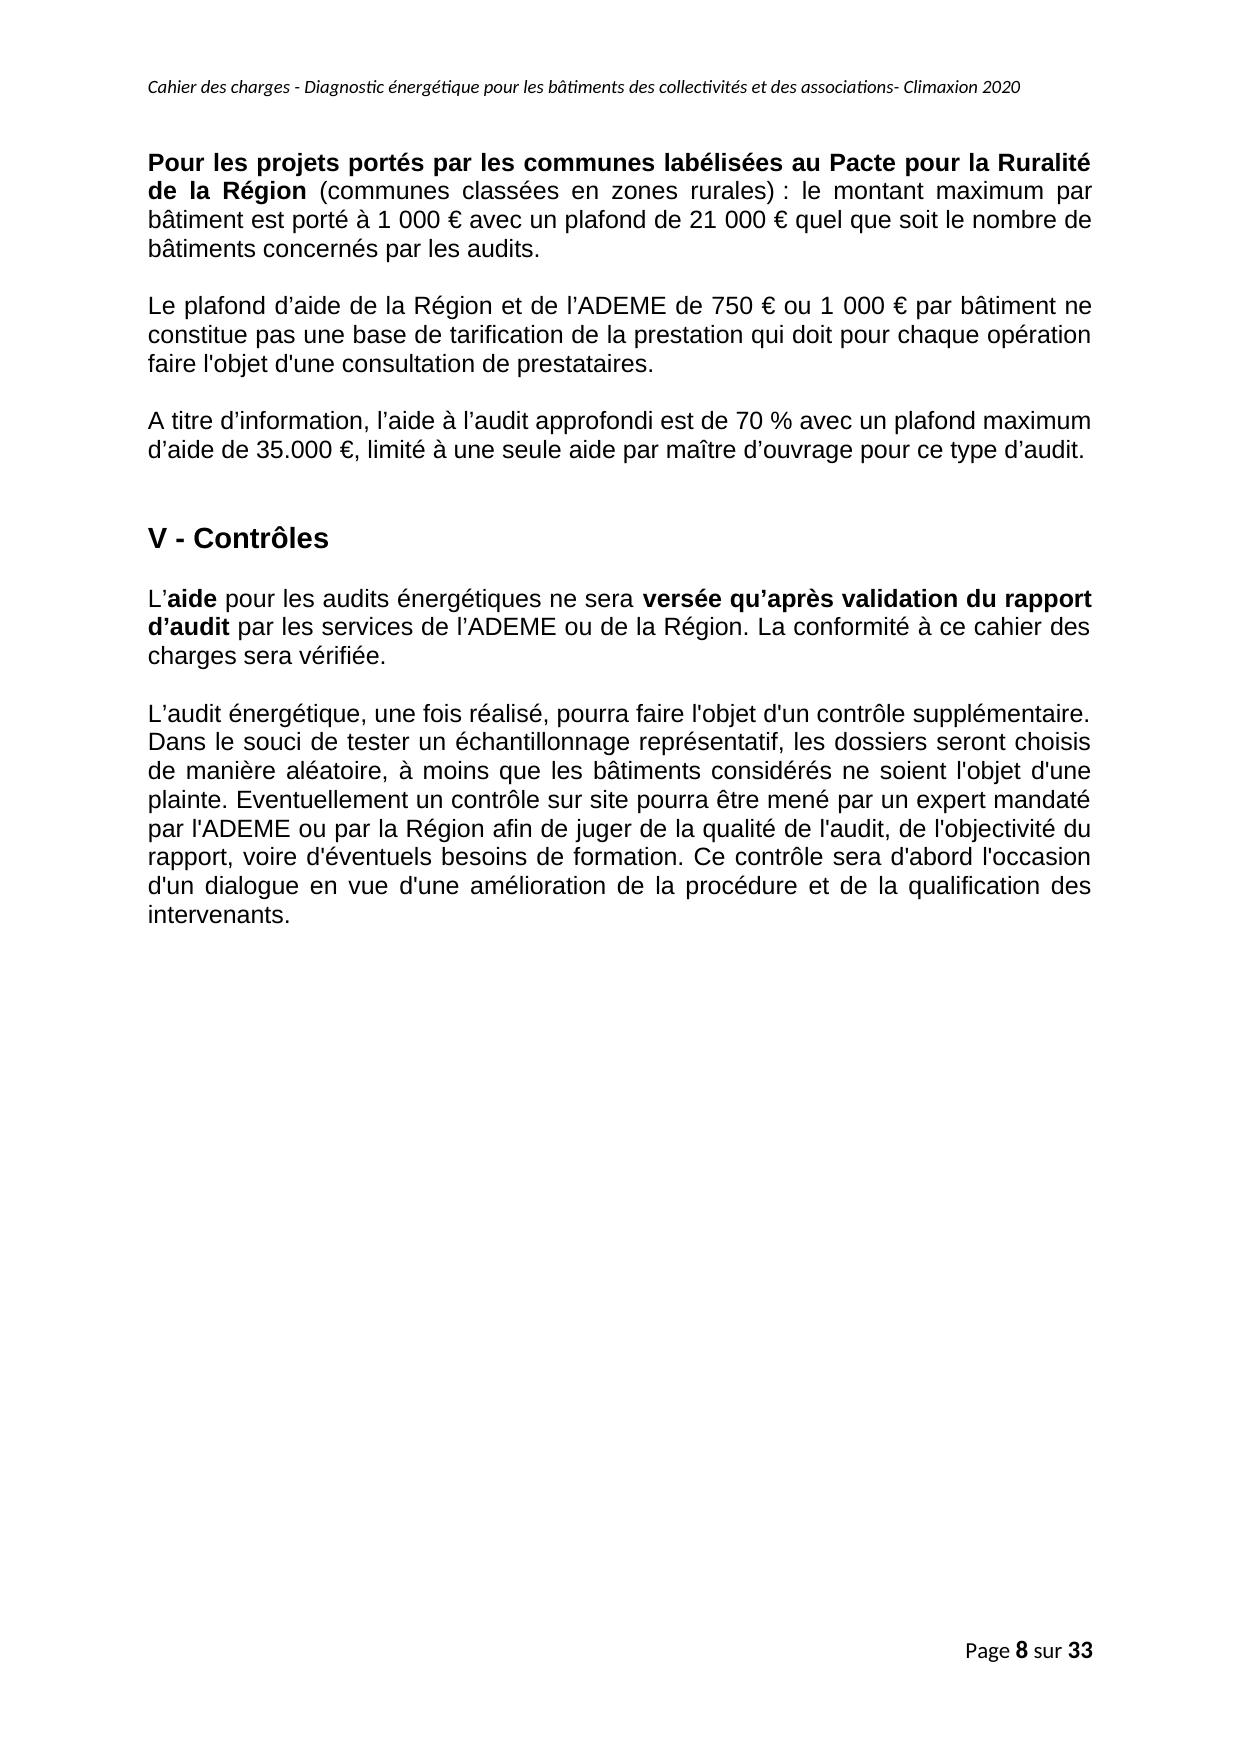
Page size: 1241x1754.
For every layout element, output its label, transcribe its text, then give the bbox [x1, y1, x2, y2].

text L’audit énergétique, une fois réalisé, pourra faire l'objet d'un contrôle supplémentaire. Dans le souci de tester un échantillonnage représentatif, les dossiers seront choisis de manière aléatoire, à moins que les bâtiments considérés ne soient l'objet d'une plainte. Eventuellement un contrôle sur site pourra être mené par un expert mandaté par l'ADEME ou par afin de juger de la qualité de l'audit, de l'objectivité du rapport, voire d'éventuels besoins de formation. Ce contrôle sera d'abord l'occasion d'un dialogue en vue d'une amélioration de la procédure et de la qualification des intervenants. [148, 699, 1093, 929]
text A titre d’information, l’aide à l’audit approfondi est de 70 % avec un plafond maximum d’aide de 35.000 €, limité à une seule aide par maître d’ouvrage pour ce type d’audit. [148, 406, 1093, 464]
subtitle V - Contrôles [148, 521, 1093, 555]
text L’aide pour les audits énergétiques ne sera versée qu’après validation du rapport d’audit par les services de l’ADEME ou de conformité à ce cahier des charges sera vérifiée. [148, 584, 1093, 670]
text Pour les projets portés par les communes labélisées au Pacte pour la Ruralité de la Région (communes classées en zones rurales) : le montant maximum par bâtiment est porté à 1 000 € avec un plafond de 21 000 € quel que soit le nombre de bâtiments concernés par les audits. [148, 148, 1093, 263]
text Le plafond d’aide de la Région et de l’ADEME de 750 € ou 1 000 € par bâtiment ne constitue pas une base de tarification de la prestation qui doit pour chaque opération faire l'objet d'une consultation de prestataires. [148, 291, 1093, 378]
